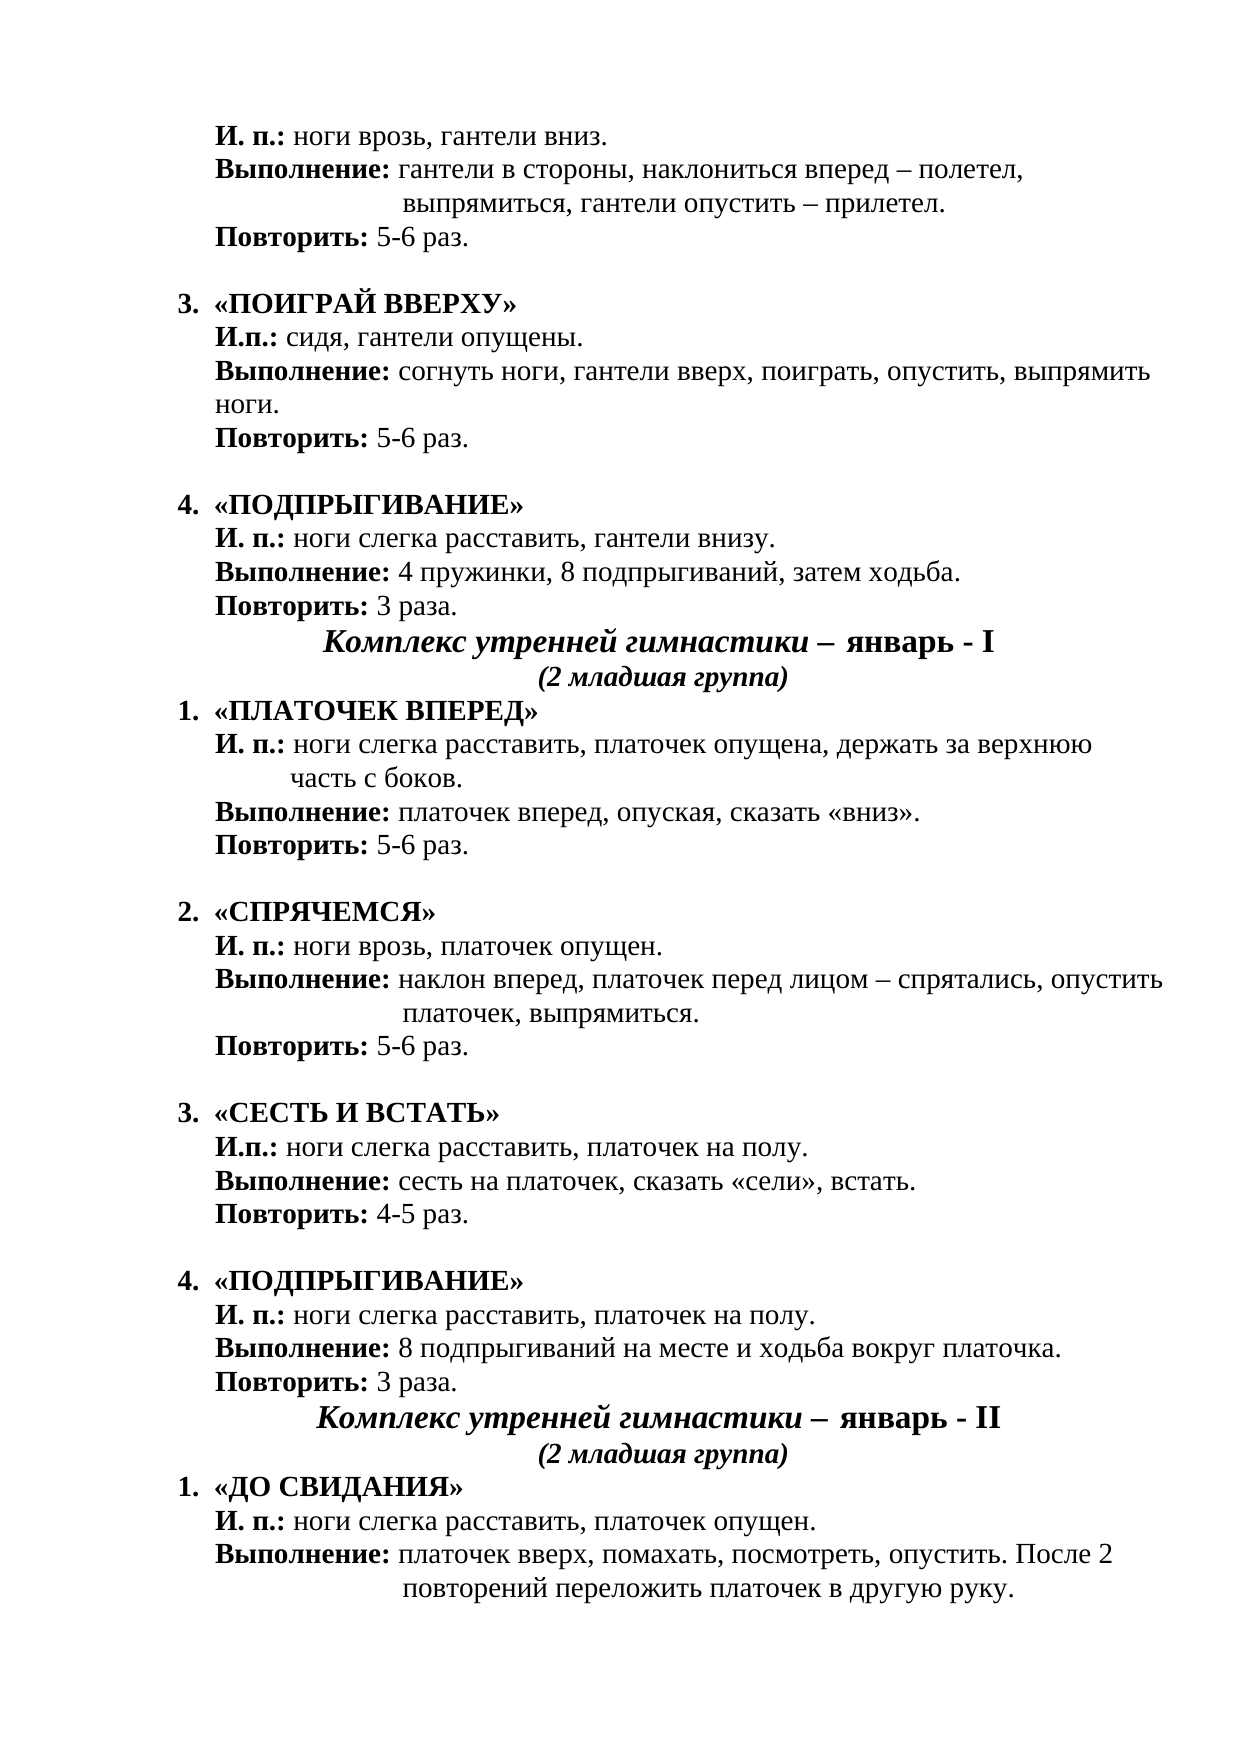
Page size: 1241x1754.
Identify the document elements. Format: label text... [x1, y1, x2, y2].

text И.п.: сидя, гантели опущены. [215, 319, 1152, 353]
text 3. «ПОИГРАЙ ВВЕРХУ» [177, 286, 1152, 319]
text Выполнение: сесть на платочек, сказать «сели», встать. [215, 1163, 1152, 1196]
text Повторить: 5-6 раз. [215, 1028, 1152, 1062]
text Повторить: 5-6 раз. [215, 420, 1152, 453]
text Выполнение: гантели в стороны, наклониться вперед – полетел, выпрямиться, гантели опустить – прилетел. [215, 152, 1181, 219]
text 1. «ДО СВИДАНИЯ» [177, 1469, 1152, 1503]
text И. п.: ноги слегка расставить, гантели внизу. [215, 521, 1152, 554]
text 3. «СЕСТЬ И ВСТАТЬ» [177, 1096, 1152, 1129]
text Повторить: 3 раза. [215, 1364, 1152, 1397]
text 2. «СПРЯЧЕМСЯ» [177, 894, 1152, 928]
text Выполнение: платочек вверх, помахать, посмотреть, опустить. После 2 повторений переложить платочек в другую руку. [215, 1536, 1181, 1603]
text Повторить: 3 раза. [215, 588, 1152, 621]
text Повторить: 5-6 раз. [215, 219, 1152, 252]
text Комплекс утренней гимнастики – январь - I [177, 621, 1152, 659]
text И. п.: ноги врозь, гантели вниз. [215, 118, 1152, 152]
text (2 младшая группа) [177, 1436, 1152, 1469]
text И.п.: ноги слегка расставить, платочек на полу. [215, 1129, 1152, 1163]
text И. п.: ноги слегка расставить, платочек на полу. [215, 1297, 1152, 1330]
text (2 младшая группа) [177, 659, 1152, 693]
text Выполнение: наклон вперед, платочек перед лицом – спрятались, опустить платочек, выпрямиться. [215, 961, 1219, 1028]
text 4. «ПОДПРЫГИВАНИЕ» [177, 487, 1152, 521]
text Комплекс утренней гимнастики – январь - II [177, 1397, 1152, 1436]
text И. п.: ноги врозь, платочек опущен. [215, 928, 1152, 961]
text 4. «ПОДПРЫГИВАНИЕ» [177, 1263, 1152, 1297]
text Выполнение: платочек вперед, опуская, сказать «вниз». [215, 794, 1181, 827]
text Повторить: 4-5 раз. [215, 1196, 1152, 1230]
text И. п.: ноги слегка расставить, платочек опущен. [215, 1503, 1152, 1536]
text Выполнение: 4 пружинки, 8 подпрыгиваний, затем ходьба. [215, 554, 1181, 588]
text Выполнение: 8 подпрыгиваний на месте и ходьба вокруг платочка. [215, 1330, 1181, 1364]
text 1. «ПЛАТОЧЕК ВПЕРЕД» [177, 693, 1152, 727]
text И. п.: ноги слегка расставить, платочек опущена, держать за верхнюю часть с боков. [215, 727, 1152, 794]
text Выполнение: согнуть ноги, гантели вверх, поиграть, опустить, выпрямить ноги. [215, 353, 1200, 420]
text Повторить: 5-6 раз. [215, 827, 1152, 861]
